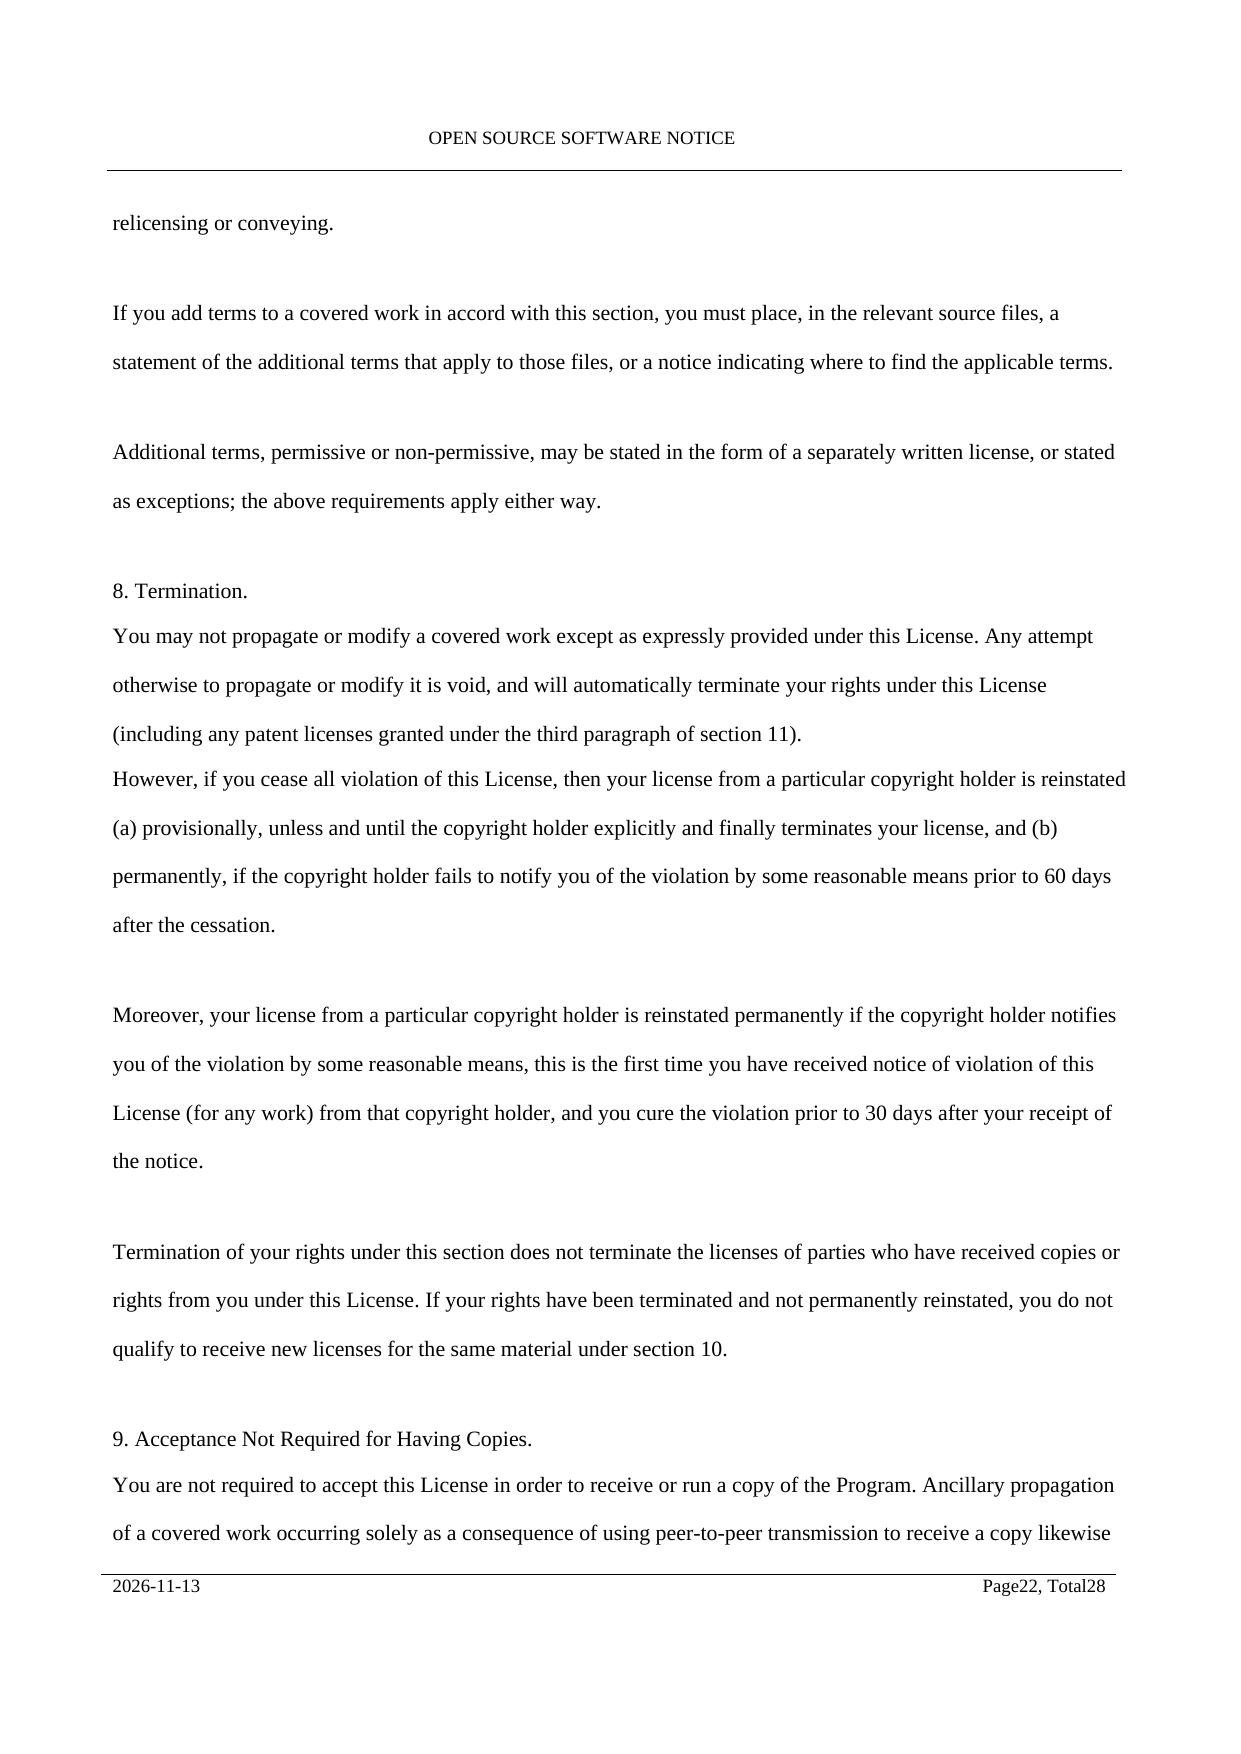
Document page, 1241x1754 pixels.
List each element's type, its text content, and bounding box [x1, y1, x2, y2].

text Additional terms, permissive or non-permissive, may be stated in the form of a separately written license, or stated as exceptions; the above requirements apply either way. [112, 436, 1128, 517]
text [112, 206, 1128, 239]
text Termination of your rights under this section does not terminate the licenses of parties who have received copies or rights from you under this License. If your rights have been terminated and not permanently reinstated, you do not qualify to receive new licenses for the same material under section 10. [112, 1235, 1128, 1365]
text If you add terms to a covered work in accord with this section, you must place, in the relevant source files, a statement of the additional terms that apply to those files, or a notice indicating where to find the applicable terms. [112, 297, 1128, 378]
text However, if you cease all violation of this License, then your license from a particular copyright holder is reinstated (a) provisionally, unless and until the copyright holder explicitly and finally terminates your license, and (b) permanently, if the copyright holder fails to notify you of the violation by some reasonable means prior to 60 days after the cessation. [112, 762, 1128, 941]
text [112, 1468, 1128, 1549]
text 8. Termination. [112, 574, 1128, 607]
text 9. Acceptance Not Required for Having Copies. [112, 1423, 1128, 1455]
text Moreover, your license from a particular copyright holder is reinstated permanently if the copyright holder notifies you of the violation by some reasonable means, this is the first time you have received notice of violation of this License (for any work) from that copyright holder, and you cure the violation prior to 30 days after your receipt of the notice. [112, 999, 1128, 1177]
text You may not propagate or modify a covered work except as expressly provided under this License. Any attempt otherwise to propagate or modify it is void, and will automatically terminate your rights under this License (including any patent licenses granted under the third paragraph of section 11). [112, 619, 1128, 749]
